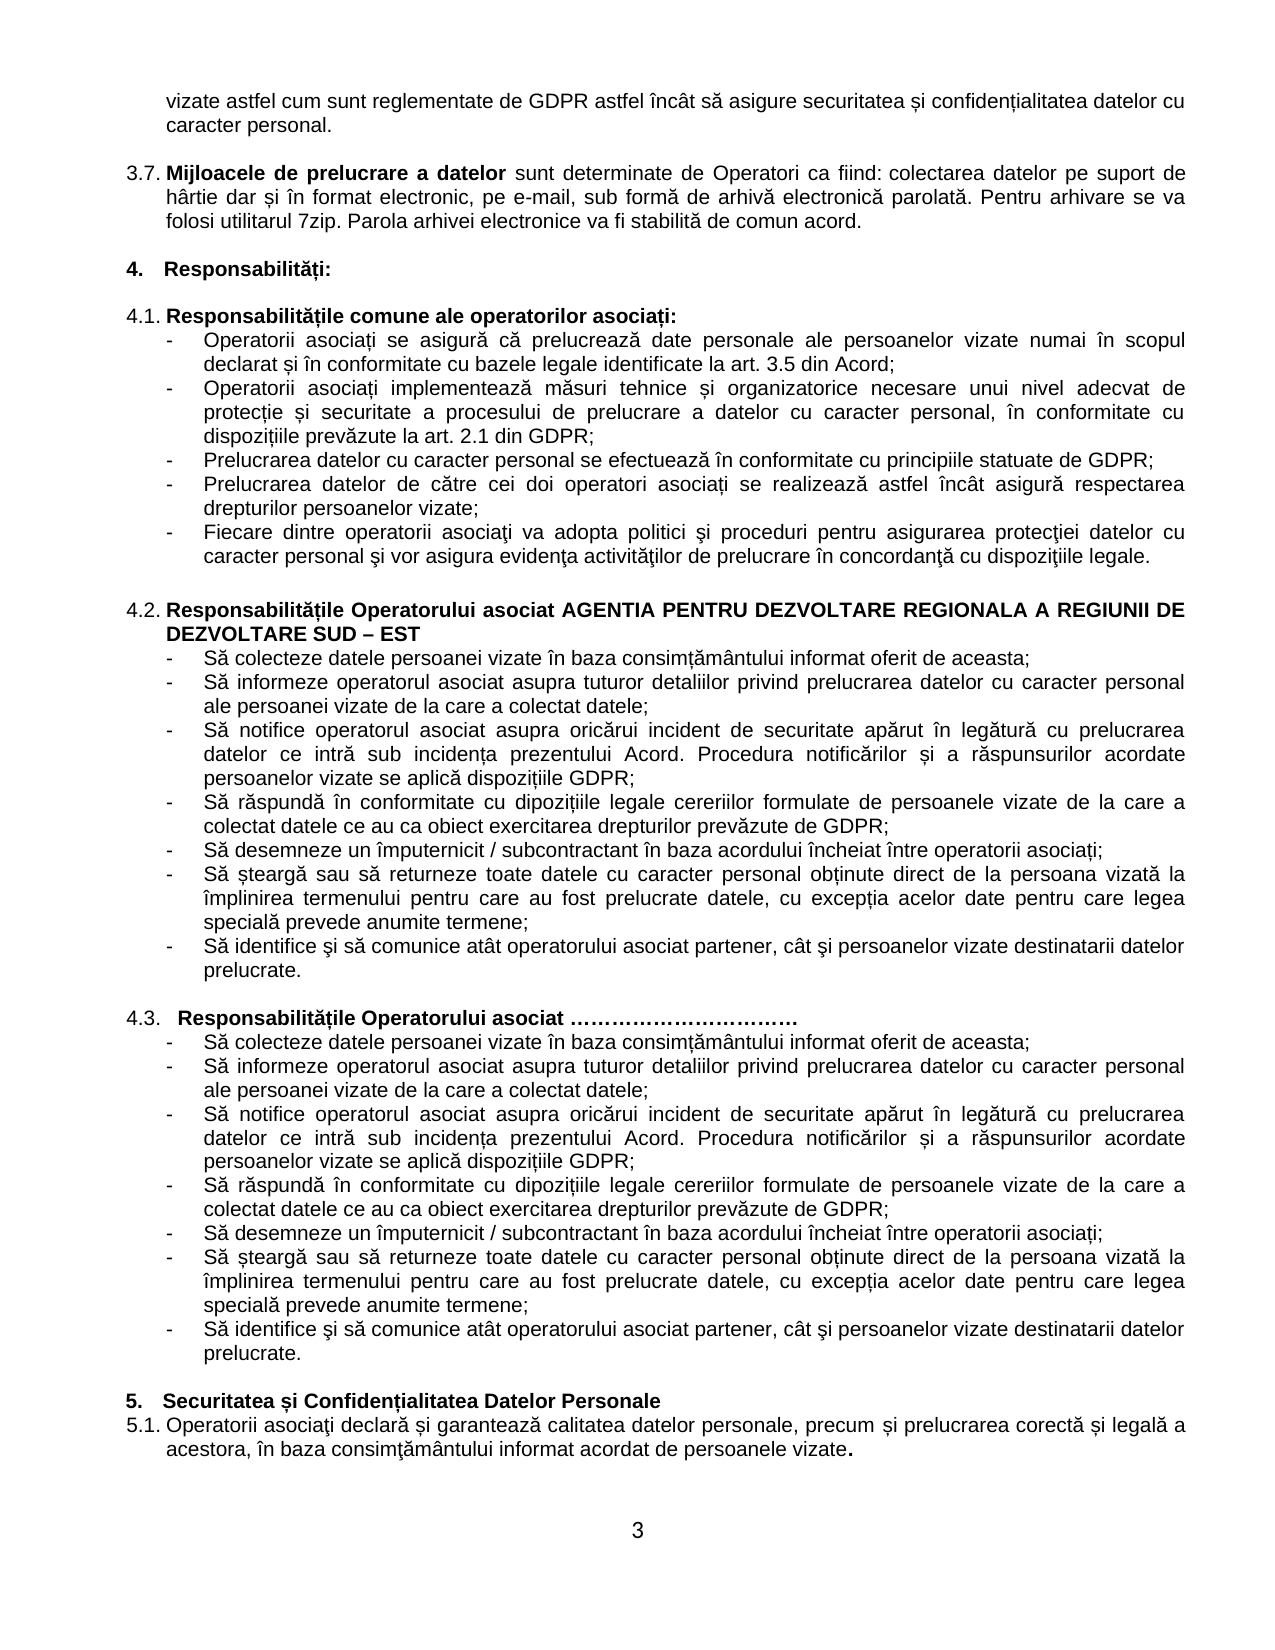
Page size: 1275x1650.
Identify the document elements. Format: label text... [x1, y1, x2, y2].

list Să răspundă în conformitate cu dipozițiile legale cereriilor formulate de persoanele vizate de la care a colectat datele ce au ca obiect exercitarea drepturilor prevăzute de GDPR; [166, 1173, 1186, 1221]
list Fiecare dintre operatorii asociaţi va adopta politici şi proceduri pentru asigurarea protecţiei datelor cu caracter personal şi vor asigura evidenţa activităţilor de prelucrare în concordanţă cu dispoziţiile legale. [166, 520, 1186, 568]
list Responsabilitățile comune ale operatorilor asociați: [126, 304, 1186, 328]
list Să identifice şi să comunice atât operatorului asociat partener, cât şi persoanelor vizate destinatarii datelor prelucrate. [166, 1317, 1186, 1365]
list Să colecteze datele persoanei vizate în baza consimțământului informat oferit de aceasta; [166, 1029, 1186, 1053]
list Să răspundă în conformitate cu dipozițiile legale cereriilor formulate de persoanele vizate de la care a colectat datele ce au ca obiect exercitarea drepturilor prevăzute de GDPR; [166, 790, 1186, 838]
list Să desemneze un împuternicit / subcontractant în baza acordului încheiat între operatorii asociați; [166, 838, 1186, 862]
list Să notifice operatorul asociat asupra oricărui incident de securitate apărut în legătură cu prelucrarea datelor ce intră sub incidența prezentului Acord. Procedura notificărilor și a răspunsurilor acordate persoanelor vizate se aplică dispozițiile GDPR; [166, 718, 1186, 790]
list Responsabilități: [126, 256, 1186, 280]
list Să informeze operatorul asociat asupra tuturor detaliilor privind prelucrarea datelor cu caracter personal ale persoanei vizate de la care a colectat datele; [166, 670, 1186, 718]
list Operatorii asociați se asigură că prelucrează date personale ale persoanelor vizate numai în scopul declarat și în conformitate cu bazele legale identificate la art. 3.5 din Acord; [166, 328, 1186, 376]
list Mijloacele de prelucrare a datelor sunt determinate de Operatori ca fiind: colectarea datelor pe suport de hârtie dar și în format electronic, pe e-mail, sub formă de arhivă electronică parolată. Pentru arhivare se va folosi utilitarul 7zip. Parola arhivei electronice va fi stabilită de comun acord. [126, 161, 1186, 232]
list Să identifice şi să comunice atât operatorului asociat partener, cât şi persoanelor vizate destinatarii datelor prelucrate. [166, 934, 1186, 982]
list Operatorii asociați implementează măsuri tehnice și organizatorice necesare unui nivel adecvat de protecție și securitate a procesului de prelucrare a datelor cu caracter personal, în conformitate cu dispozițiile prevăzute la art. 2.1 din GDPR; [166, 376, 1186, 448]
list Prelucrarea datelor de către cei doi operatori asociați se realizează astfel încât asigură respectarea drepturilor persoanelor vizate; [166, 472, 1186, 520]
list Responsabilitățile Operatorului asociat AGENTIA PENTRU DEZVOLTARE REGIONALA A REGIUNII DE DEZVOLTARE SUD – EST [126, 598, 1186, 646]
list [126, 89, 1186, 137]
list Să colecteze datele persoanei vizate în baza consimțământului informat oferit de aceasta; [166, 646, 1186, 670]
list Responsabilitățile Operatorului asociat …………………………… [126, 1006, 1186, 1029]
list Să informeze operatorul asociat asupra tuturor detaliilor privind prelucrarea datelor cu caracter personal ale persoanei vizate de la care a colectat datele; [166, 1053, 1186, 1101]
list Să șteargă sau să returneze toate datele cu caracter personal obținute direct de la persoana vizată la împlinirea termenului pentru care au fost prelucrate datele, cu excepția acelor date pentru care legea specială prevede anumite termene; [166, 862, 1186, 934]
list Securitatea și Confidențialitatea Datelor Personale [125, 1389, 1186, 1413]
list Prelucrarea datelor cu caracter personal se efectuează în conformitate cu principiile statuate de GDPR; [166, 448, 1186, 472]
list Să șteargă sau să returneze toate datele cu caracter personal obținute direct de la persoana vizată la împlinirea termenului pentru care au fost prelucrate datele, cu excepția acelor date pentru care legea specială prevede anumite termene; [166, 1245, 1186, 1317]
list Operatorii asociaţi declară și garantează calitatea datelor personale, precum și prelucrarea corectă și legală a acestora, în baza consimţământului informat acordat de persoanele vizate. [126, 1413, 1186, 1461]
list Să desemneze un împuternicit / subcontractant în baza acordului încheiat între operatorii asociați; [166, 1221, 1186, 1245]
list Să notifice operatorul asociat asupra oricărui incident de securitate apărut în legătură cu prelucrarea datelor ce intră sub incidența prezentului Acord. Procedura notificărilor și a răspunsurilor acordate persoanelor vizate se aplică dispozițiile GDPR; [166, 1101, 1186, 1173]
